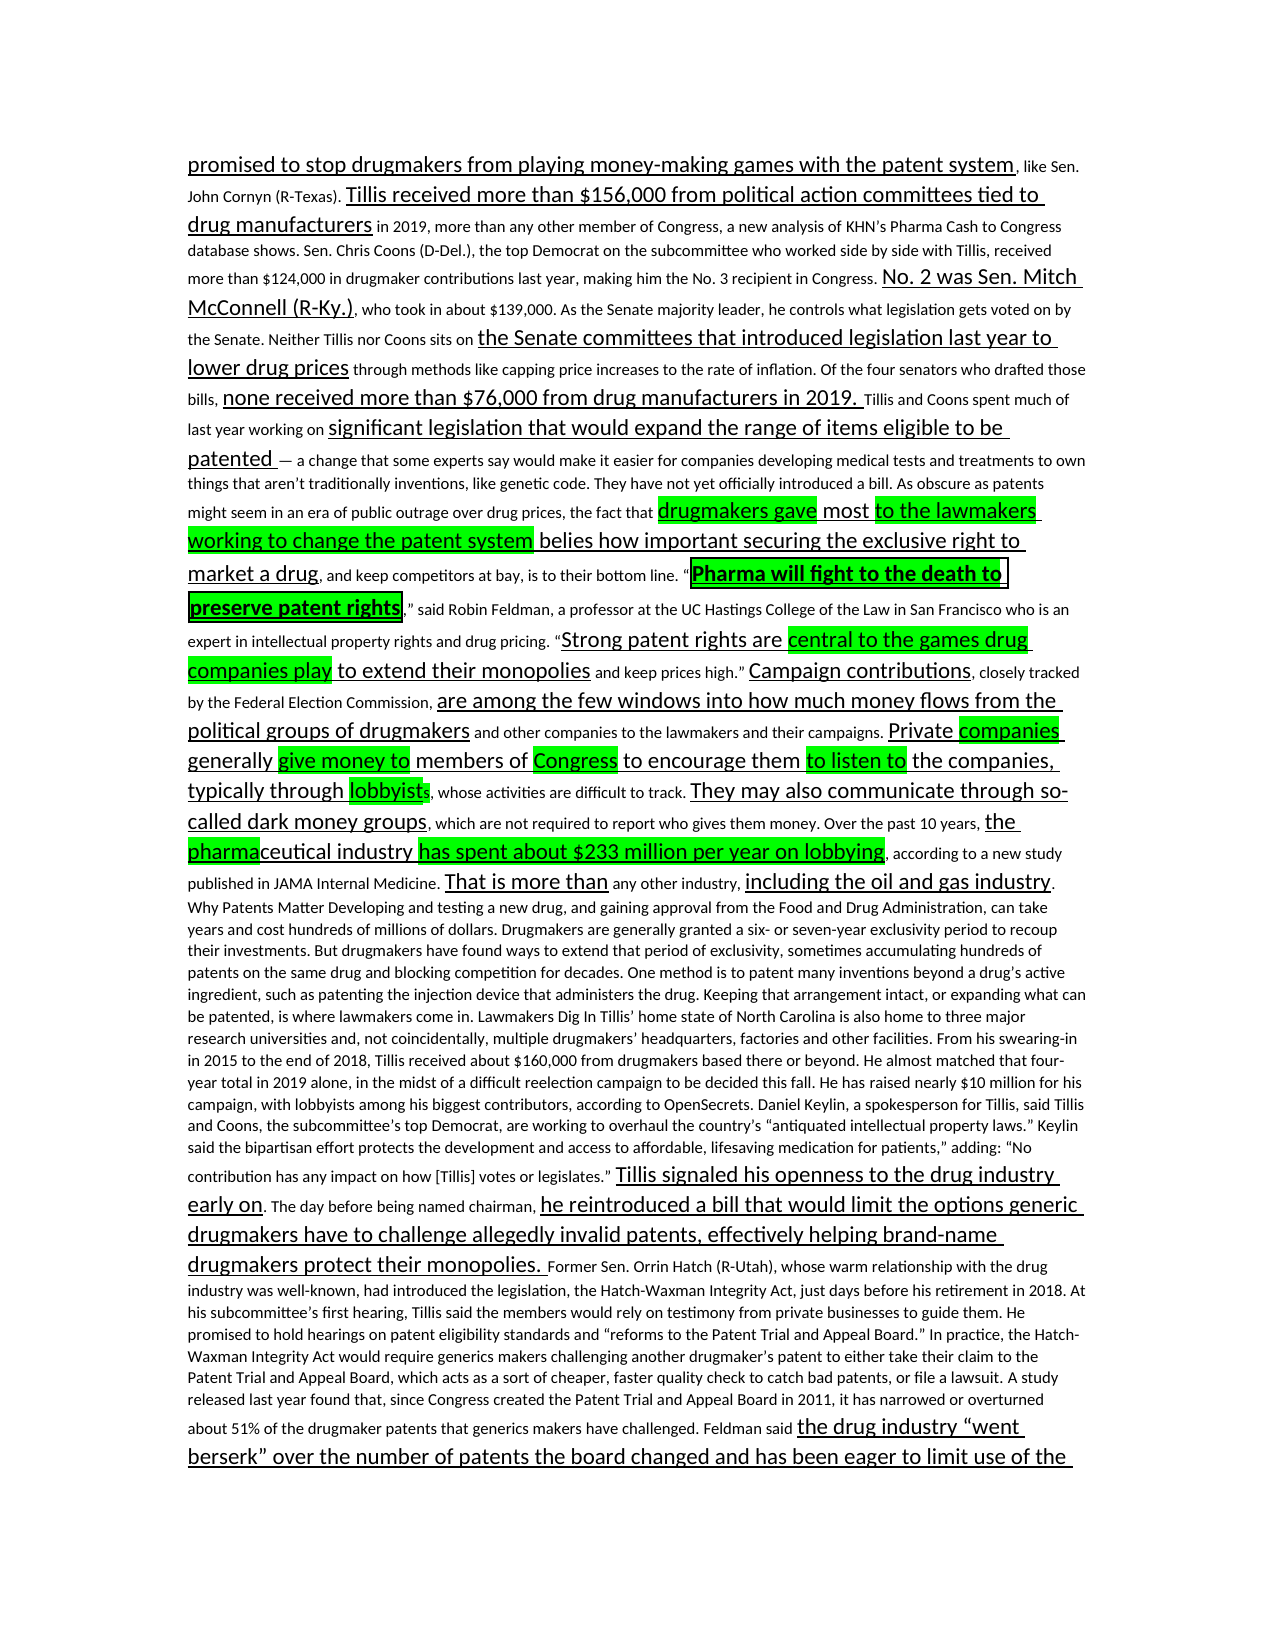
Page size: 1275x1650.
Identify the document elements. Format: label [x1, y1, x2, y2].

text [187, 150, 1087, 1470]
